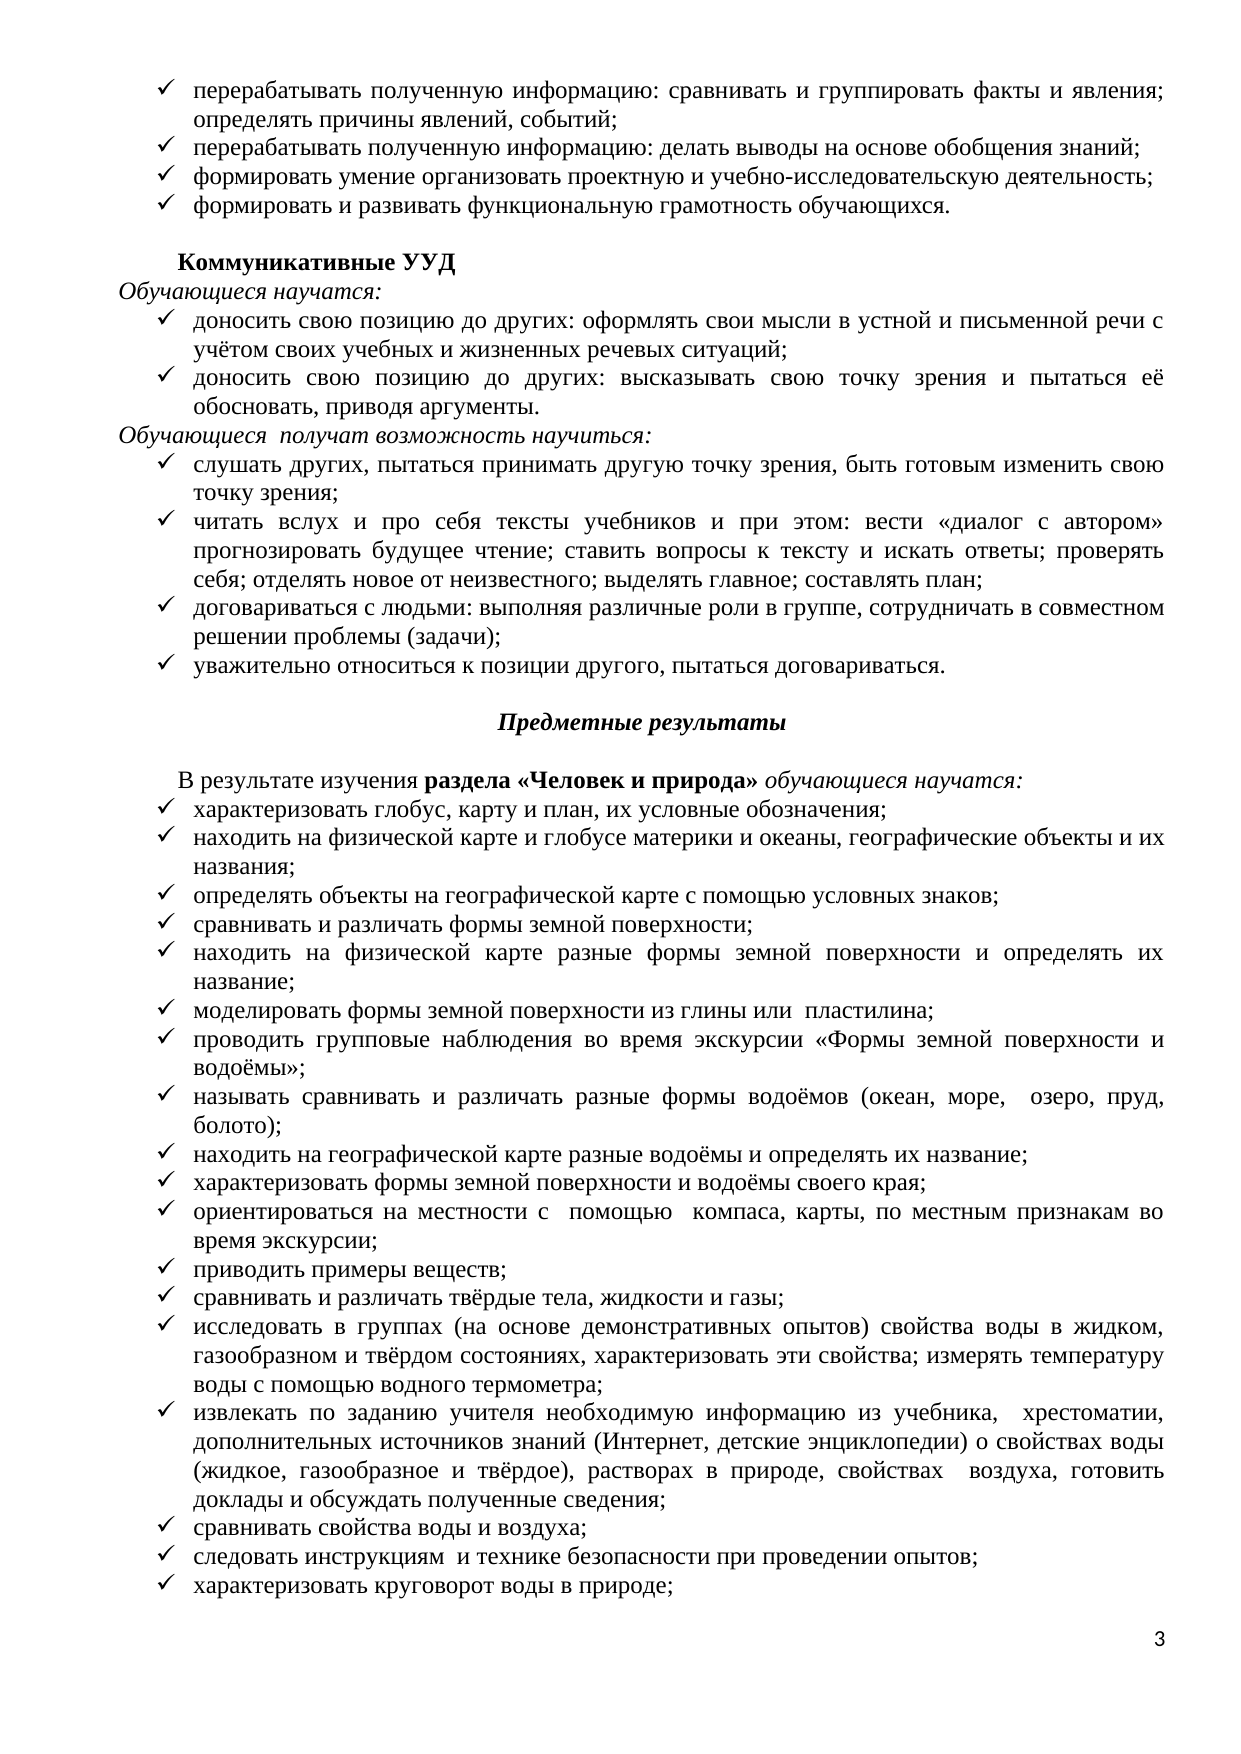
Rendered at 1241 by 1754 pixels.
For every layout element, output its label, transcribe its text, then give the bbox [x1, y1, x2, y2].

list характеризовать глобус, карту и план, их условные обозначения; [156, 794, 1165, 822]
list извлекать по заданию учителя необходимую информацию из учебника, хрестоматии, дополнительных источников знаний (Интернет, детские энциклопедии) о свойствах воды (жидкое, газообразное и твёрдое), растворах в природе, свойствах воздуха, готовить доклады и обсуждать полученные сведения; [156, 1397, 1165, 1512]
list моделировать формы земной поверхности из глины или пластилина; [156, 995, 1165, 1024]
text Коммуникативные УУД [118, 247, 1165, 276]
list перерабатывать полученную информацию: делать выводы на основе обобщения знаний; [156, 132, 1165, 161]
list формировать умение организовать проектную и учебно-исследовательскую деятельность; [156, 161, 1165, 190]
list характеризовать круговорот воды в природе; [156, 1570, 1165, 1599]
list уважительно относиться к позиции другого, пытаться договариваться. [156, 650, 1165, 679]
list находить на физической карте и глобусе материки и океаны, географические объекты и их названия; [156, 822, 1165, 880]
list находить на географической карте разные водоёмы и определять их название; [156, 1139, 1165, 1167]
list доносить свою позицию до других: высказывать свою точку зрения и пытаться её обосновать, приводя аргументы. [156, 362, 1165, 420]
list находить на физической карте разные формы земной поверхности и определять их название; [156, 937, 1165, 995]
list характеризовать формы земной поверхности и водоёмы своего края; [156, 1167, 1165, 1196]
list перерабатывать полученную информацию: сравнивать и группировать факты и явления; определять причины явлений, событий; [156, 75, 1165, 132]
list сравнивать и различать твёрдые тела, жидкости и газы; [156, 1282, 1165, 1311]
list исследовать в группах (на основе демонстративных опытов) свойства воды в жидком, газообразном и твёрдом состояниях, характеризовать эти свойства; измерять температуру воды с помощью водного термометра; [156, 1311, 1165, 1397]
list слушать других, пытаться принимать другую точку зрения, быть готовым изменить свою точку зрения; [156, 449, 1165, 506]
text Предметные результаты [118, 707, 1165, 736]
list следовать инструкциям и технике безопасности при проведении опытов; [156, 1541, 1165, 1570]
list сравнивать свойства воды и воздуха; [156, 1512, 1165, 1541]
list читать вслух и про себя тексты учебников и при этом: вести «диалог с автором» прогнозировать будущее чтение; ставить вопросы к тексту и искать ответы; проверять себя; отделять новое от неизвестного; выделять главное; составлять план; [156, 506, 1165, 592]
list договариваться с людьми: выполняя различные роли в группе, сотрудничать в совместном решении проблемы (задачи); [156, 592, 1165, 650]
list формировать и развивать функциональную грамотность обучающихся. [156, 190, 1165, 219]
text В результате изучения раздела «Человек и природа» обучающиеся научатся: [118, 765, 1165, 794]
list проводить групповые наблюдения во время экскурсии «Формы земной поверхности и водоёмы»; [156, 1024, 1165, 1081]
text Обучающиеся получат возможность научиться: [118, 420, 1165, 449]
list называть сравнивать и различать разные формы водоёмов (океан, море, озеро, пруд, болото); [156, 1081, 1165, 1139]
text Обучающиеся научатся: [118, 276, 1165, 305]
list приводить примеры веществ; [156, 1254, 1165, 1282]
list сравнивать и различать формы земной поверхности; [156, 909, 1165, 937]
list доносить свою позицию до других: оформлять свои мысли в устной и письменной речи с учётом своих учебных и жизненных речевых ситуаций; [156, 305, 1165, 362]
list ориентироваться на местности с помощью компаса, карты, по местным признакам во время экскурсии; [156, 1196, 1165, 1254]
list определять объекты на географической карте с помощью условных знаков; [156, 880, 1165, 909]
